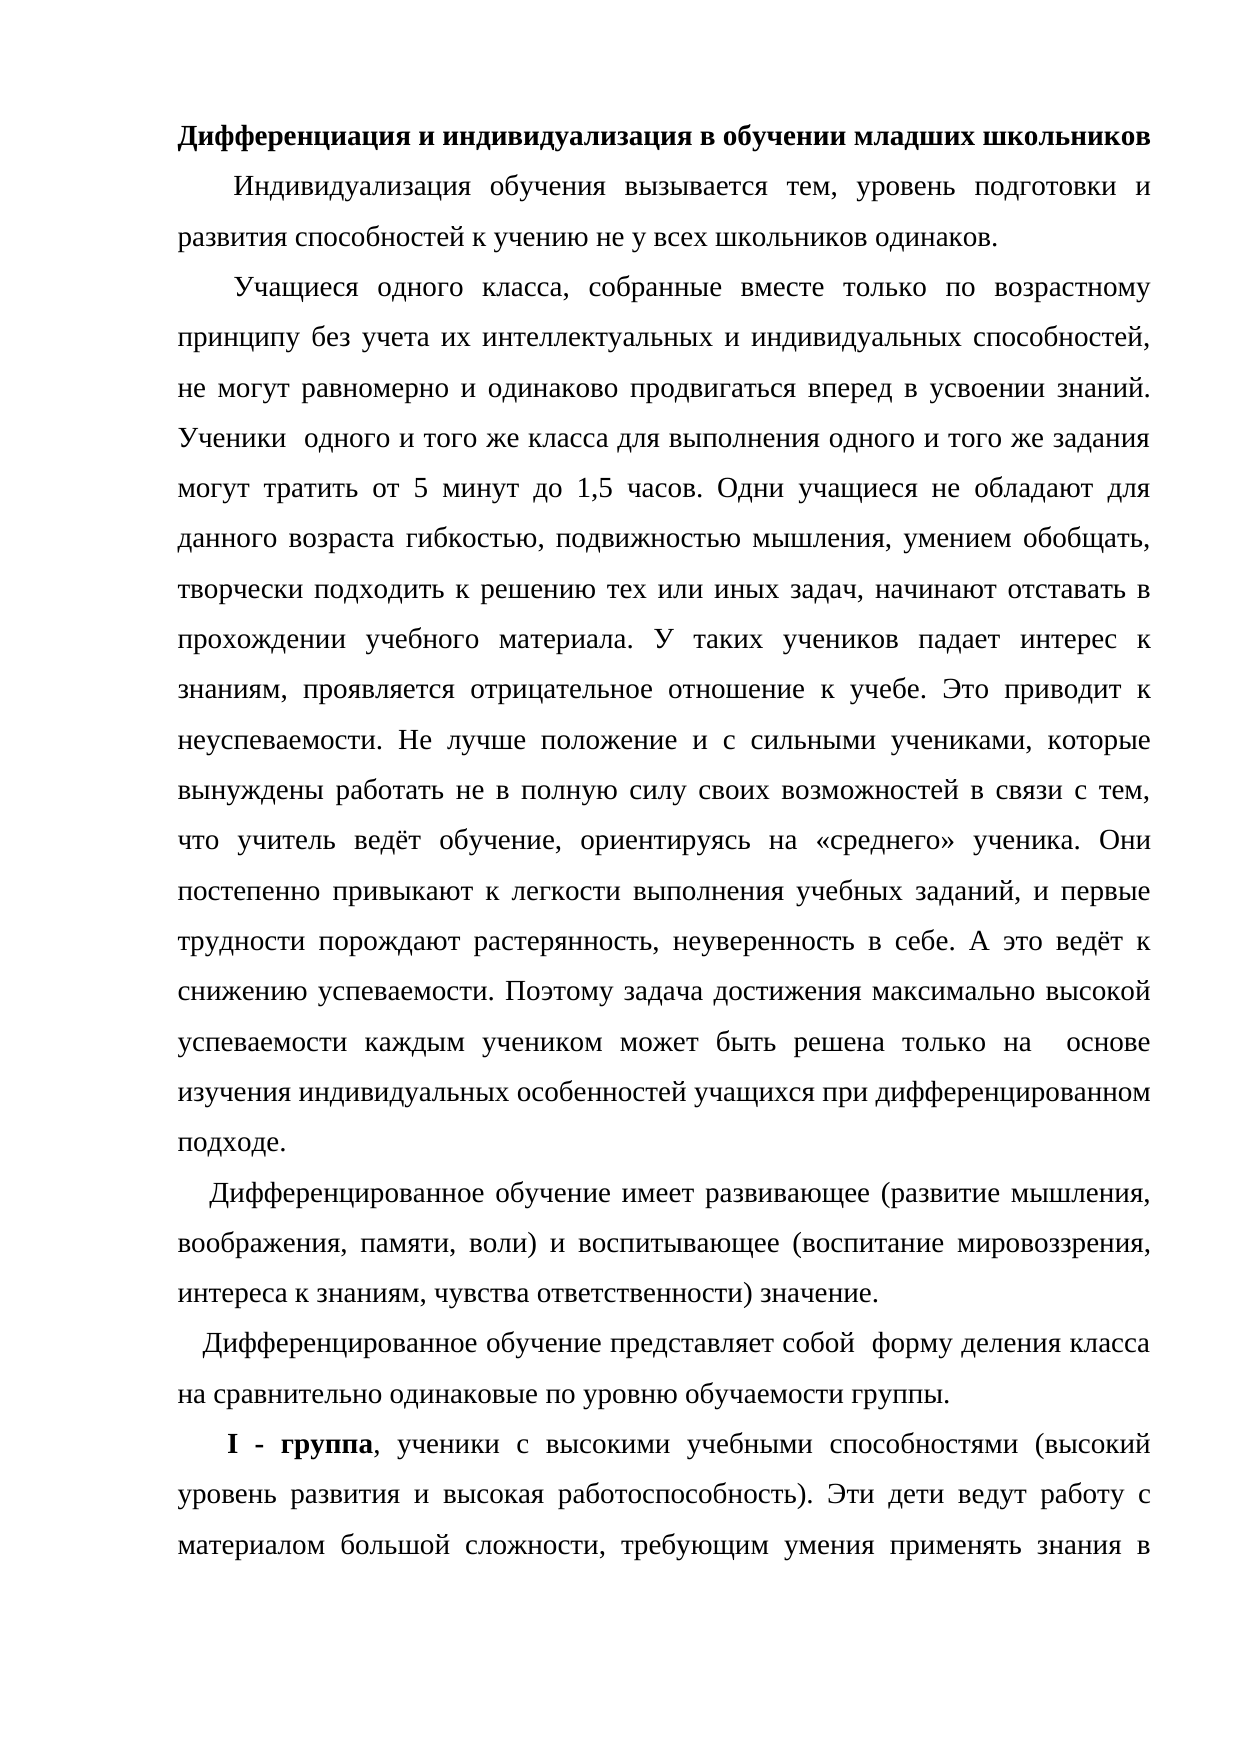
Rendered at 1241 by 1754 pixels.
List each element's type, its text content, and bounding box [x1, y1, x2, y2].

text Дифференцированное обучение имеет развивающее (развитие мышления, воображения, памяти, воли) и воспитывающее (воспитание мировоззрения, интереса к знаниям, чувства ответственности) значение. [177, 1175, 1152, 1309]
text Дифференциация и индивидуализация в обучении младших школьников [177, 118, 1152, 152]
text Учащиеся одного класса, собранные вместе только по возрастному принципу без учета их интеллектуальных и индивидуальных способностей, не могут равномерно и одинаково продвигаться вперед в усвоении знаний. Ученики одного и того же класса для выполнения одного и того же задания могут тратить от 5 минут до 1,5 часов. Одни учащиеся не обладают для данного возраста гибкостью, подвижностью мышления, умением обобщать, творчески подходить к решению тех или иных задач, начинают отставать в прохождении учебного материала. У таких учеников падает интерес к знаниям, проявляется отрицательное отношение к учебе. Это приводит к неуспеваемости. Не лучше положение и с сильными учениками, которые вынуждены работать не в полную силу своих возможностей в связи с тем, что учитель ведёт обучение, ориентируясь на «среднего» ученика. Они постепенно привыкают к легкости выполнения учебных заданий, и первые трудности порождают растерянность, неуверенность в себе. А это ведёт к снижению успеваемости. Поэтому задача достижения максимально высокой успеваемости каждым учеником может быть решена только на основе изучения индивидуальных особенностей учащихся при дифференцированном подходе. [177, 269, 1152, 1158]
text Дифференцированное обучение представляет собой форму деления класса на сравнительно одинаковые по уровню обучаемости группы. [177, 1326, 1152, 1409]
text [177, 1426, 1152, 1560]
text Индивидуализация обучения вызывается тем, уровень подготовки и развития способностей к учению не у всех школьников одинаков. [177, 168, 1152, 252]
